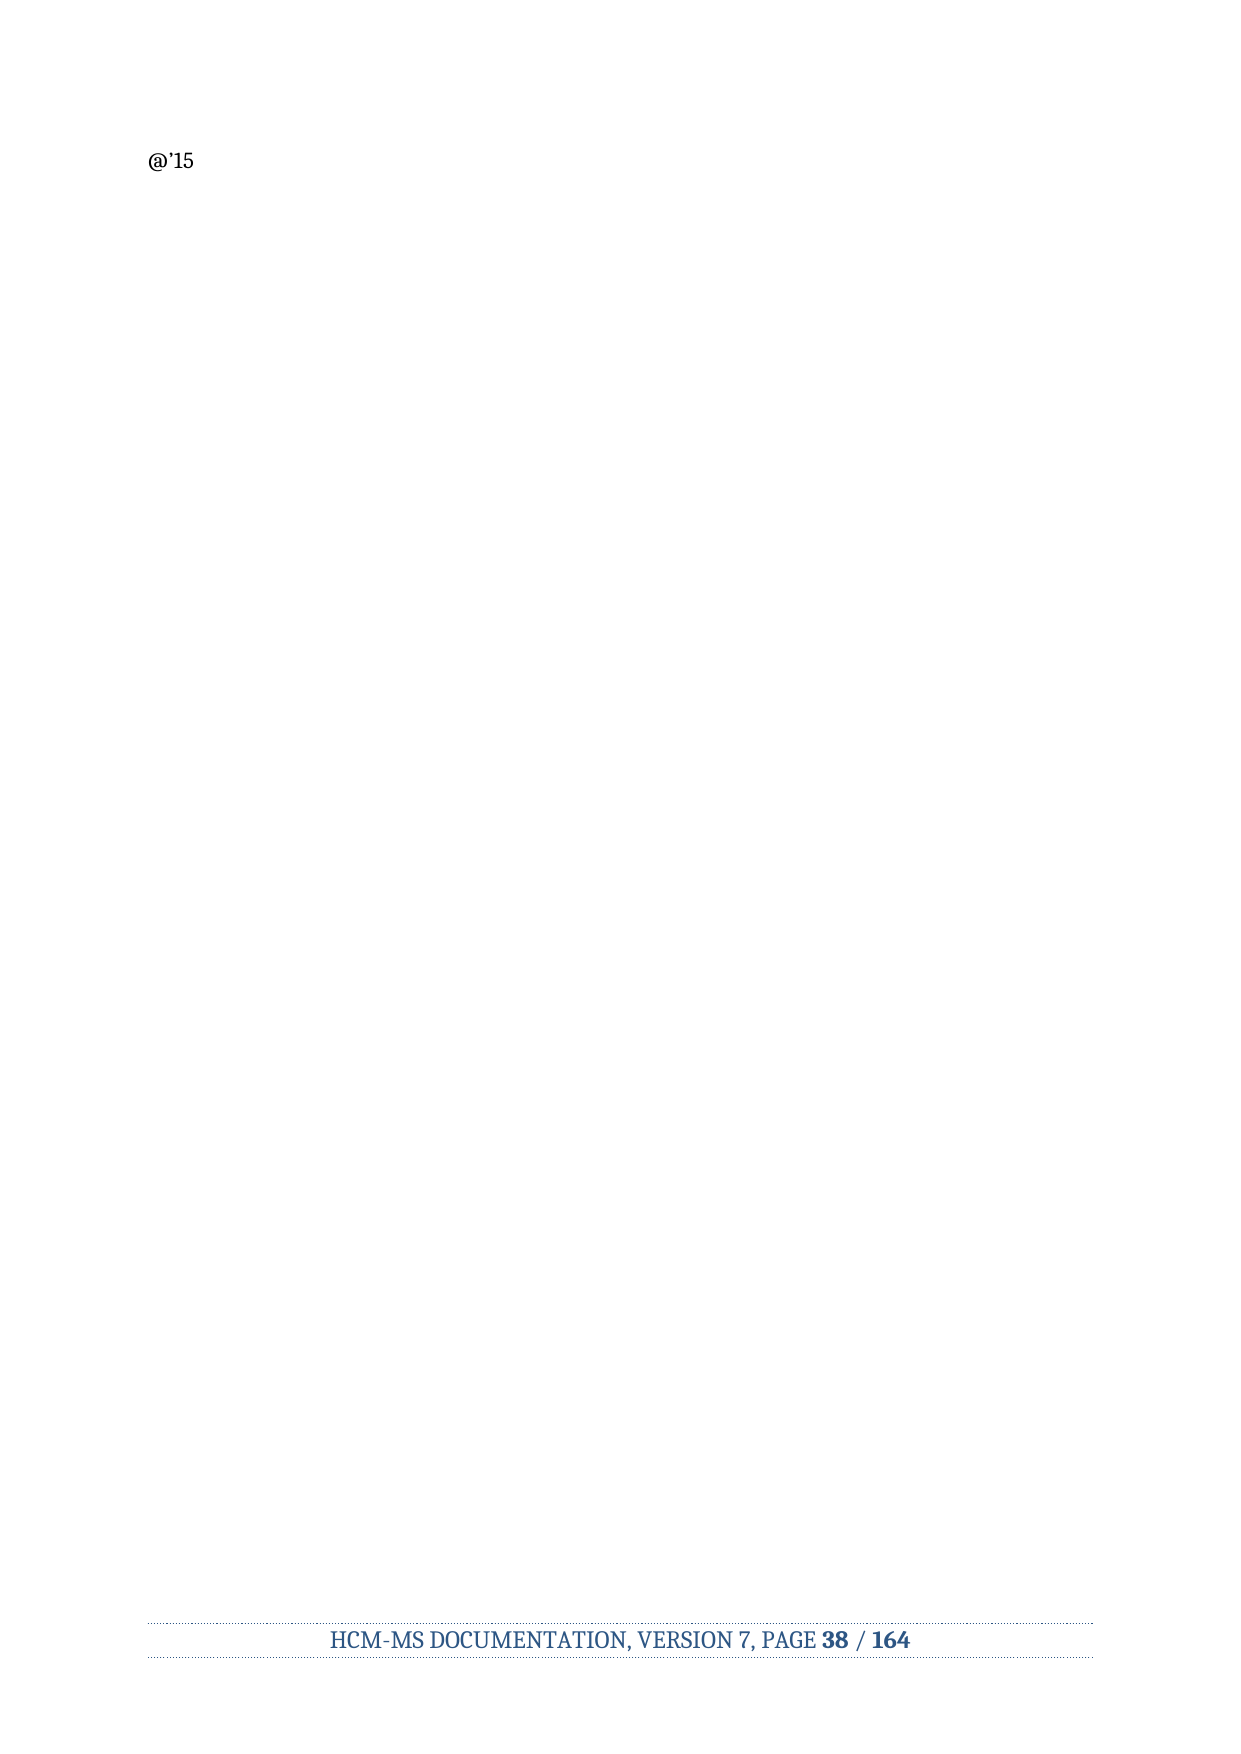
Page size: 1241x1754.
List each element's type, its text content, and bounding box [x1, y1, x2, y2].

text @’15Calculate delta-h [148, 148, 1093, 174]
